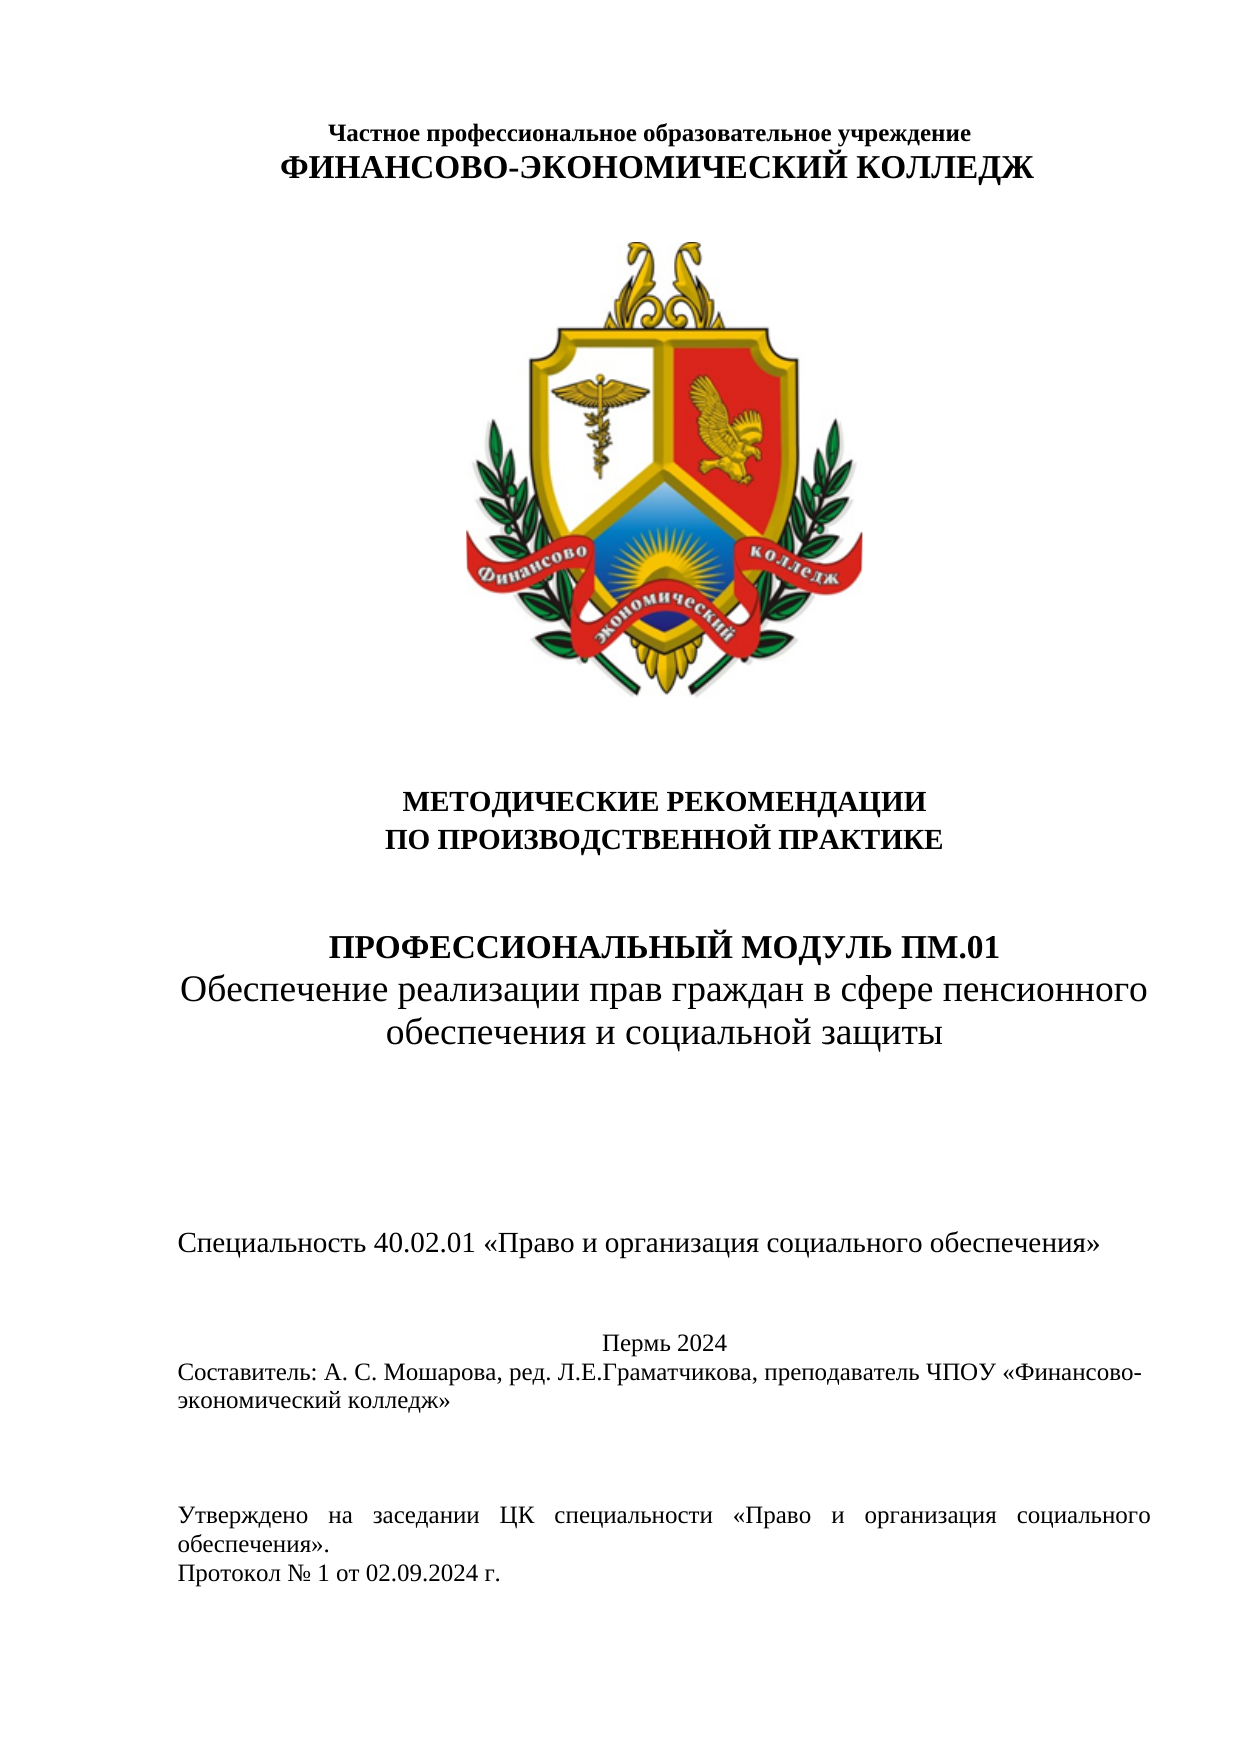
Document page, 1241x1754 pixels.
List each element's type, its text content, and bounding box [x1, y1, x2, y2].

text Составитель: А. С. Мошарова, ред. Л.Е.Граматчикова, преподаватель ЧПОУ «Финансово-экономический колледж» [177, 1357, 1152, 1414]
text МЕТОДИЧЕСКИЕ РЕКОМЕНДАЦИИ [177, 784, 1152, 817]
picture [466, 242, 863, 698]
text Обеспечение реализации прав граждан в сфере пенсионного обеспечения и социальной защиты [177, 966, 1152, 1052]
text Протокол № 1 от 02.09.2024 г. [177, 1558, 1152, 1587]
text Пермь 2024 [177, 1328, 1152, 1357]
text по ПРОИЗВОДСТВЕННОЙ практике [177, 822, 1152, 856]
text Специальность 40.02.01 «Право и организация социального обеспечения» [177, 1225, 1152, 1258]
text Частное профессиональное образовательное учреждение [148, 118, 1152, 147]
text Утверждено на заседании ЦК специальности «Право и организация социального обеспечения». [177, 1500, 1152, 1558]
text ФИНАНСОВО-ЭКОНОМИЧЕСКИЙ КОЛЛЕДЖ [162, 147, 1152, 185]
text ПРОФЕССИОНАЛЬНЫЙ МОДУЛЬ ПМ.01 [177, 928, 1152, 966]
